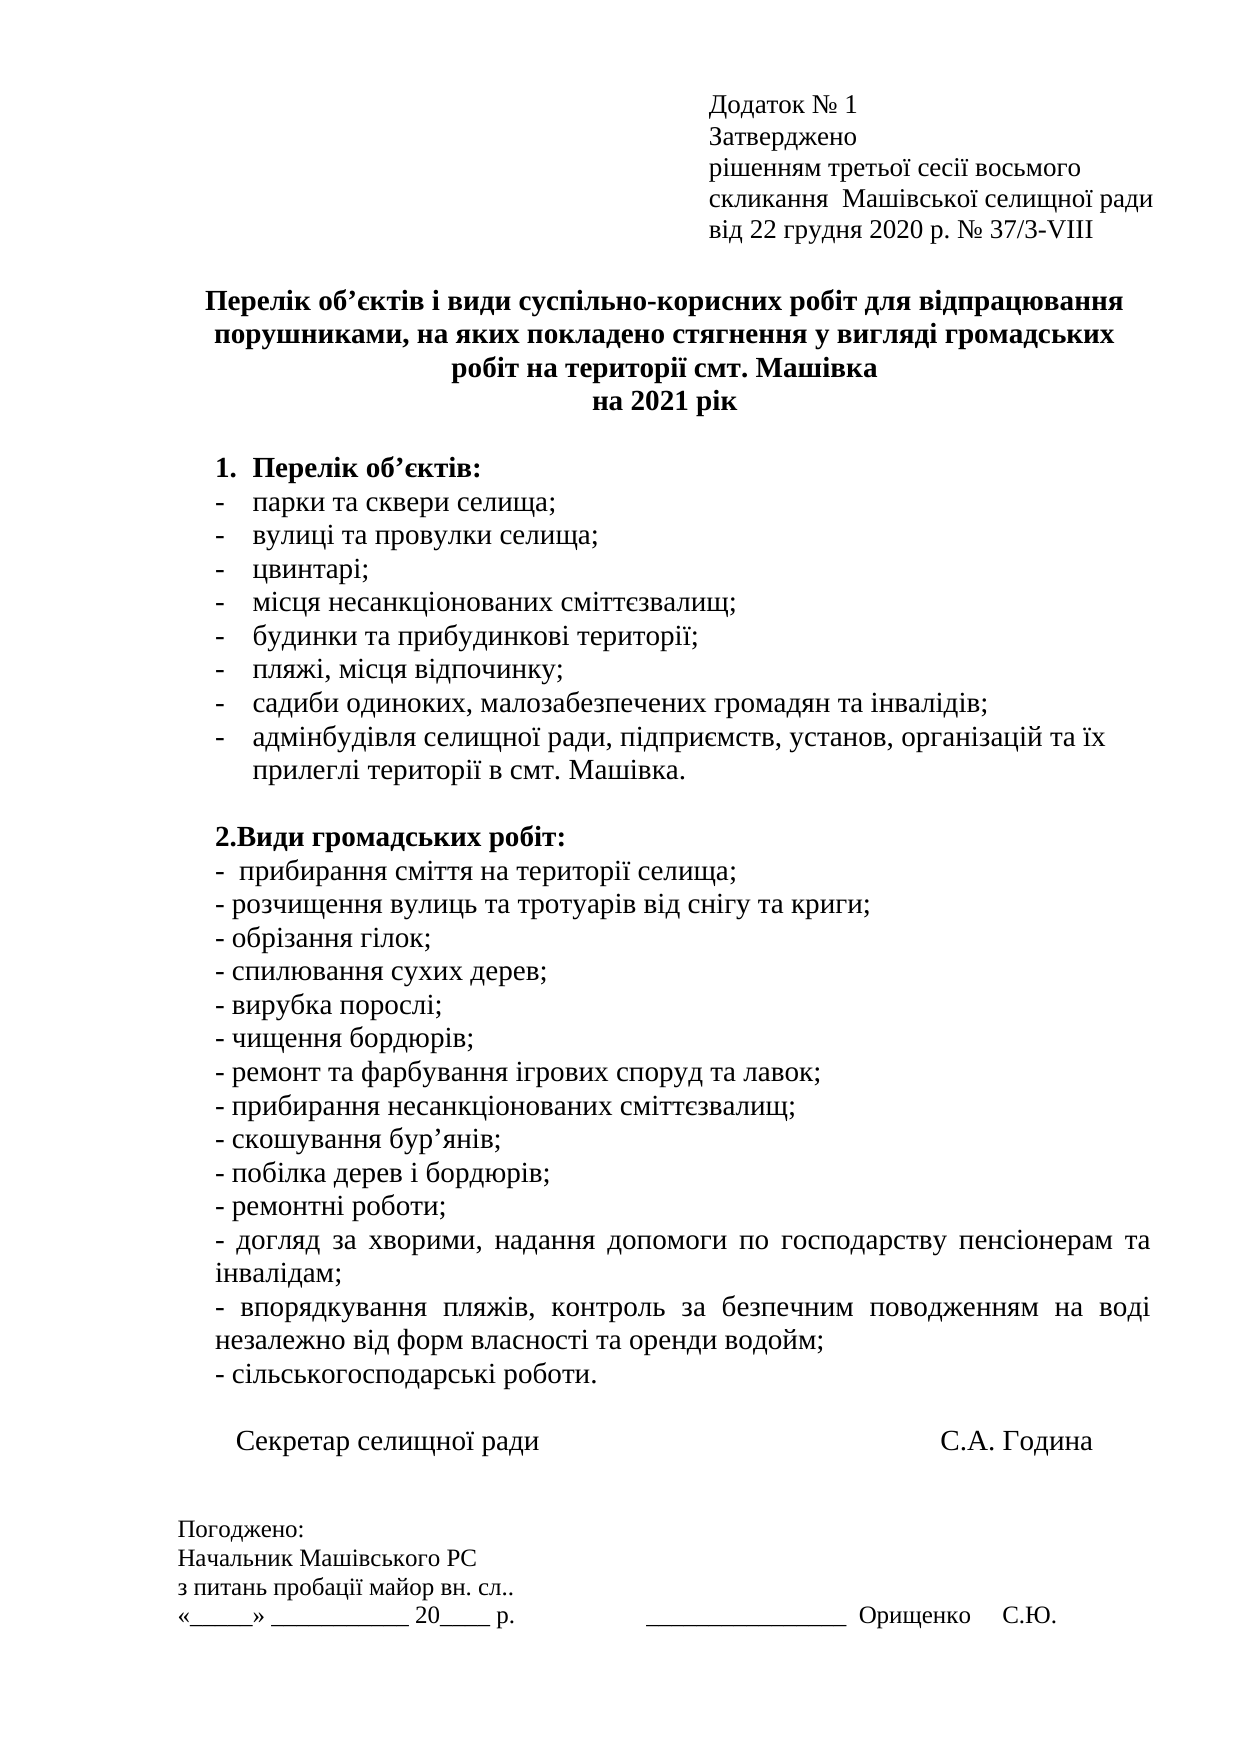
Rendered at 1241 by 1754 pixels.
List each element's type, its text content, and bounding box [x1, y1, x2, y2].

list адмінбудівля селищної ради, підприємств, установ, організацій та їх прилеглі території в смт. Машівка. [215, 719, 1152, 786]
text - ремонт та фарбування ігрових споруд та лавок; [215, 1054, 1152, 1088]
list парки та сквери селища; [215, 484, 1152, 517]
text - прибирання несанкціонованих сміттєзвалищ; [215, 1088, 1152, 1121]
text від 22 грудня 2020 р. № 37/3-VIII [709, 213, 1167, 244]
text Додаток № 1 [709, 89, 1167, 120]
list садиби одиноких, малозабезпечених громадян та інвалідів; [215, 685, 1152, 719]
text - догляд за хворими, надання допомоги по господарству пенсіонерам та інвалідам; [215, 1222, 1152, 1289]
text Начальник Машівського РС [177, 1543, 1152, 1572]
text - прибирання сміття на території селища; [215, 853, 1152, 886]
text Затверджено [709, 120, 1167, 151]
text - вирубка порослі; [215, 987, 1152, 1021]
list цвинтарі; [215, 551, 1152, 584]
text - обрізання гілок; [215, 920, 1152, 953]
text «_____» ___________ 20____ р. ________________ Орищенко С.Ю. [177, 1600, 1152, 1629]
text - скошування бурʼянів; [215, 1121, 1152, 1155]
text - спилювання сухих дерев; [215, 953, 1152, 987]
text рішенням третьої сесії восьмого скликання Машівської селищної ради [709, 151, 1167, 213]
text з питань пробації майор вн. сл.. [177, 1572, 1152, 1600]
text Секретар селищної ради С.А. Година [177, 1423, 1152, 1457]
text 2.Види громадських робіт: [215, 819, 1152, 853]
list вулиці та провулки селища; [215, 517, 1152, 551]
text - сільськогосподарські роботи. [215, 1356, 1152, 1389]
text - розчищення вулиць та тротуарів від снігу та криги; [215, 886, 1152, 920]
list будинки та прибудинкові території; [215, 618, 1152, 652]
text Погоджено: [177, 1514, 1152, 1543]
text Перелік обʼєктів і види суспільно-корисних робіт для відпрацювання порушниками, на яких покладено стягнення у вигляді громадських робіт на території смт. Машівка [177, 283, 1152, 383]
list місця несанкціонованих сміттєзвалищ; [215, 584, 1152, 618]
text - побілка дерев і бордюрів; [215, 1155, 1152, 1188]
list Перелік обʼєктів: [215, 450, 1152, 484]
text - ремонтні роботи; [215, 1188, 1152, 1222]
text - чищення бордюрів; [215, 1021, 1152, 1054]
list пляжі, місця відпочинку; [215, 652, 1152, 685]
text на 2021 рік [177, 383, 1152, 417]
text - впорядкування пляжів, контроль за безпечним поводженням на воді незалежно від форм власності та оренди водойм; [215, 1289, 1152, 1356]
